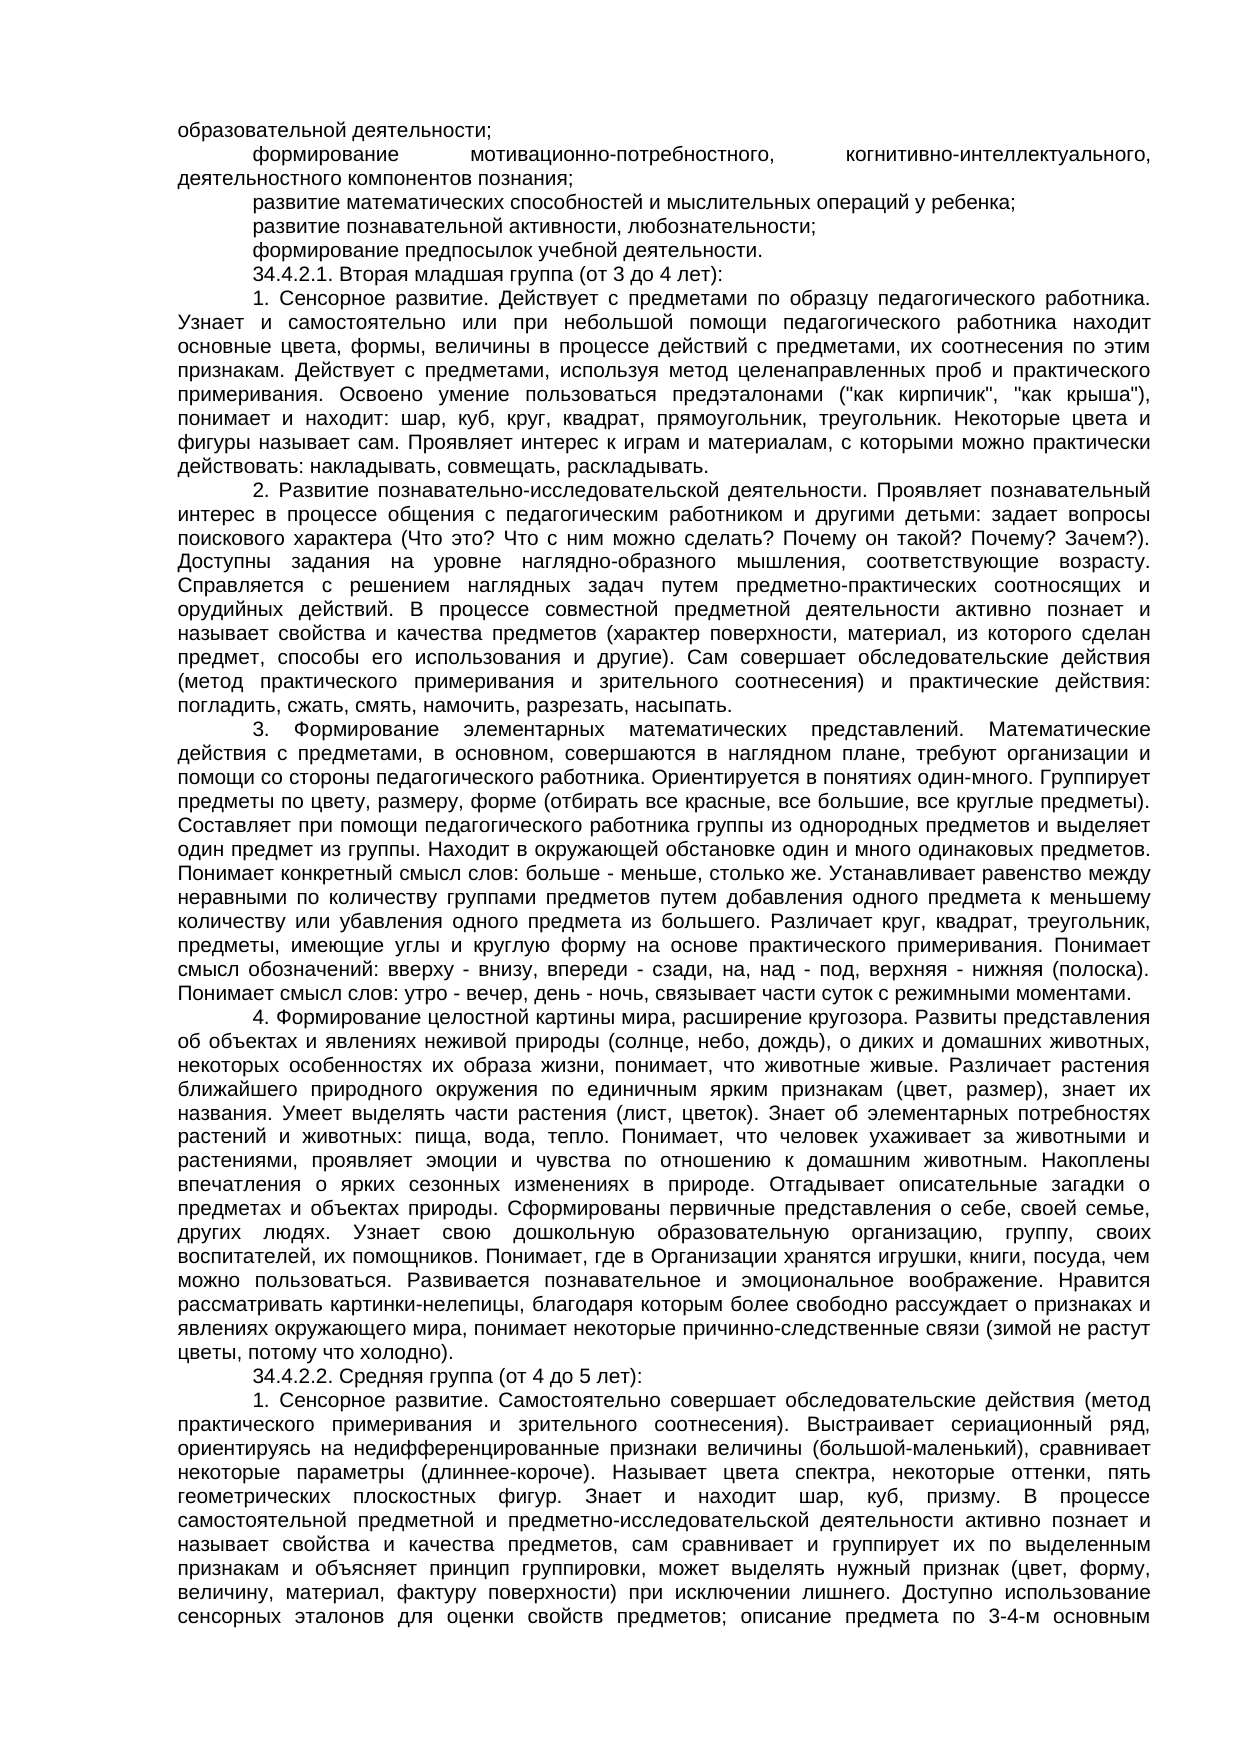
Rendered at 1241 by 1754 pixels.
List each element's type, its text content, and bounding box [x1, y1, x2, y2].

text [177, 1388, 1152, 1627]
text 1. Сенсорное развитие. Действует с предметами по образцу педагогического работника. Узнает и самостоятельно или при небольшой помощи педагогического работника находит основные цвета, формы, величины в процессе действий с предметами, их соотнесения по этим признакам. Действует с предметами, используя метод целенаправленных проб и практического примеривания. Освоено умение пользоваться предэталонами ("как кирпичик", "как крыша"), понимает и находит: шар, куб, круг, квадрат, прямоугольник, треугольник. Некоторые цвета и фигуры называет сам. Проявляет интерес к играм и материалам, с которыми можно практически действовать: накладывать, совмещать, раскладывать. [177, 286, 1152, 477]
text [177, 118, 1152, 142]
text 4. Формирование целостной картины мира, расширение кругозора. Развиты представления об объектах и явлениях неживой природы (солнце, небо, дождь), о диких и домашних животных, некоторых особенностях их образа жизни, понимает, что животные живые. Различает растения ближайшего природного окружения по единичным ярким признакам (цвет, размер), знает их названия. Умеет выделять части растения (лист, цветок). Знает об элементарных потребностях растений и животных: пища, вода, тепло. Понимает, что человек ухаживает за животными и растениями, проявляет эмоции и чувства по отношению к домашним животным. Накоплены впечатления о ярких сезонных изменениях в природе. Отгадывает описательные загадки о предметах и объектах природы. Сформированы первичные представления о себе, своей семье, других людях. Узнает свою дошкольную образовательную организацию, группу, своих воспитателей, их помощников. Понимает, где в Организации хранятся игрушки, книги, посуда, чем можно пользоваться. Развивается познавательное и эмоциональное воображение. Нравится рассматривать картинки-нелепицы, благодаря которым более свободно рассуждает о признаках и явлениях окружающего мира, понимает некоторые причинно-следственные связи (зимой не растут цветы, потому что холодно). [177, 1004, 1152, 1364]
text 34.4.2.2. Средняя группа (от 4 до 5 лет): [177, 1364, 1152, 1388]
text формирование мотивационно-потребностного, когнитивно-интеллектуального, деятельностного компонентов познания; [177, 142, 1152, 190]
text 3. Формирование элементарных математических представлений. Математические действия с предметами, в основном, совершаются в наглядном плане, требуют организации и помощи со стороны педагогического работника. Ориентируется в понятиях один-много. Группирует предметы по цвету, размеру, форме (отбирать все красные, все большие, все круглые предметы). Составляет при помощи педагогического работника группы из однородных предметов и выделяет один предмет из группы. Находит в окружающей обстановке один и много одинаковых предметов. Понимает конкретный смысл слов: больше - меньше, столько же. Устанавливает равенство между неравными по количеству группами предметов путем добавления одного предмета к меньшему количеству или убавления одного предмета из большего. Различает круг, квадрат, треугольник, предметы, имеющие углы и круглую форму на основе практического примеривания. Понимает смысл обозначений: вверху - внизу, впереди - сзади, на, над - под, верхняя - нижняя (полоска). Понимает смысл слов: утро - вечер, день - ночь, связывает части суток с режимными моментами. [177, 717, 1152, 1004]
text формирование предпосылок учебной деятельности. [177, 238, 1152, 262]
text 2. Развитие познавательно-исследовательской деятельности. Проявляет познавательный интерес в процессе общения с педагогическим работником и другими детьми: задает вопросы поискового характера (Что это? Что с ним можно сделать? Почему он такой? Почему? Зачем?). Доступны задания на уровне наглядно-образного мышления, соответствующие возрасту. Справляется с решением наглядных задач путем предметно-практических соотносящих и орудийных действий. В процессе совместной предметной деятельности активно познает и называет свойства и качества предметов (характер поверхности, материал, из которого сделан предмет, способы его использования и другие). Сам совершает обследовательские действия (метод практического примеривания и зрительного соотнесения) и практические действия: погладить, сжать, смять, намочить, разрезать, насыпать. [177, 477, 1152, 717]
text развитие познавательной активности, любознательности; [177, 214, 1152, 238]
text развитие математических способностей и мыслительных операций у ребенка; [177, 190, 1152, 214]
text 34.4.2.1. Вторая младшая группа (от 3 до 4 лет): [177, 262, 1152, 286]
